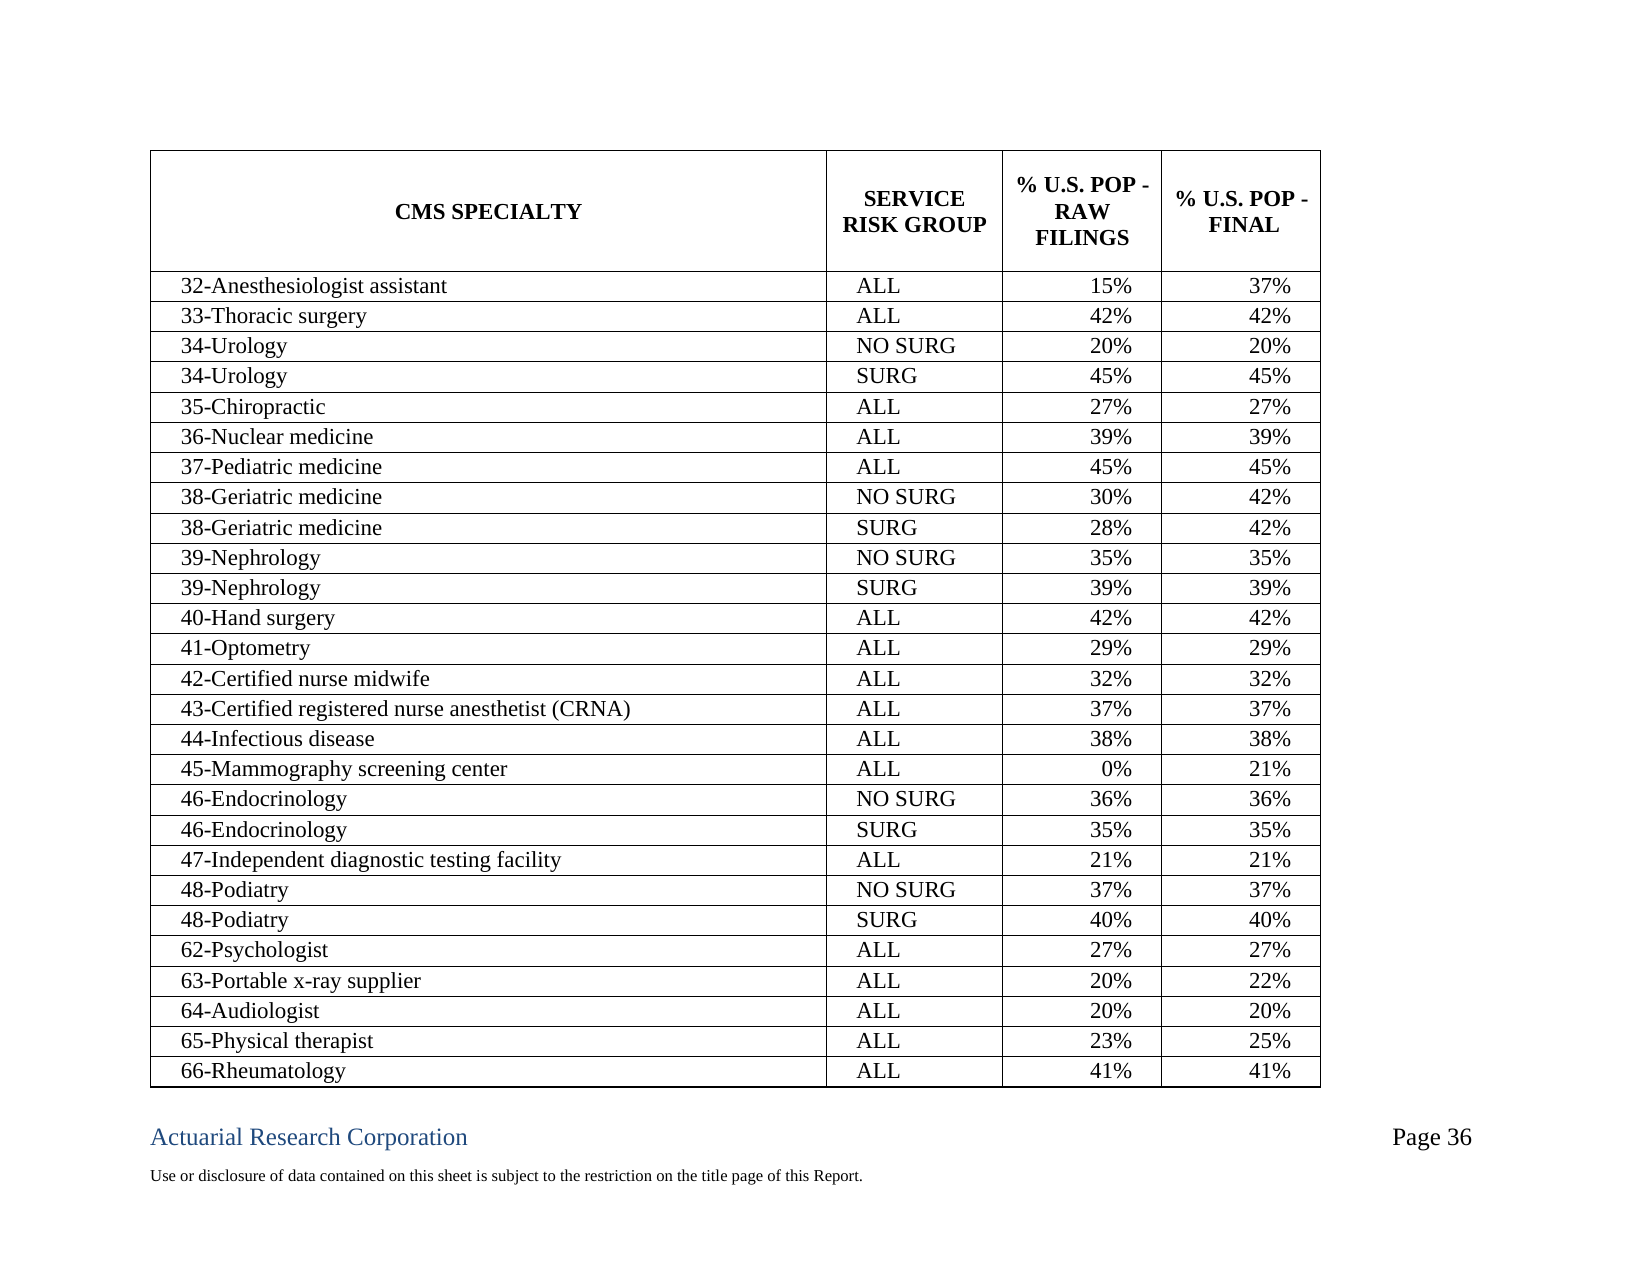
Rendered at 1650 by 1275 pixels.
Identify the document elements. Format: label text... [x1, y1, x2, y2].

table_cell 37% [1162, 876, 1320, 905]
table_cell 27% [1162, 936, 1320, 966]
table_cell 45-Mammography screening center [151, 755, 826, 784]
table_cell 37-Pediatric medicine [151, 453, 826, 482]
table_cell 30% [1003, 483, 1161, 512]
table_header % U.S. POP - RAW FILINGS [1003, 151, 1161, 271]
table_cell 39% [1162, 423, 1320, 452]
table_cell 20% [1162, 997, 1320, 1026]
table_cell 32% [1003, 665, 1161, 694]
table_cell 35% [1003, 544, 1161, 573]
table_cell 37% [1162, 695, 1320, 724]
table_cell 34-Urology [151, 362, 826, 392]
table_cell ALL [827, 1057, 1002, 1086]
table_header CMS SPECIALTY [151, 151, 826, 271]
table_cell SURG [827, 816, 1002, 845]
table_cell ALL [827, 725, 1002, 754]
table_cell ALL [827, 453, 1002, 482]
table_cell 33-Thoracic surgery [151, 302, 826, 331]
table_cell 20% [1003, 967, 1161, 996]
table_cell ALL [827, 272, 1002, 301]
table_cell 42-Certified nurse midwife [151, 665, 826, 694]
table_cell 21% [1003, 846, 1161, 875]
table_cell 21% [1162, 846, 1320, 875]
table_cell 66-Rheumatology [151, 1057, 826, 1086]
table_cell 41% [1162, 1057, 1320, 1086]
table_cell NO SURG [827, 876, 1002, 905]
table_cell 65-Physical therapist [151, 1027, 826, 1056]
table_cell 46-Endocrinology [151, 816, 826, 845]
table_cell 22% [1162, 967, 1320, 996]
table_cell 39-Nephrology [151, 544, 826, 573]
table_cell 39-Nephrology [151, 574, 826, 603]
table_cell 41-Optometry [151, 634, 826, 663]
table_cell ALL [827, 846, 1002, 875]
table_cell 44-Infectious disease [151, 725, 826, 754]
table_cell NO SURG [827, 544, 1002, 573]
table_cell 38% [1162, 725, 1320, 754]
table_cell NO SURG [827, 785, 1002, 814]
table_cell 39% [1003, 574, 1161, 603]
table_cell 27% [1003, 936, 1161, 966]
table_cell 40-Hand surgery [151, 604, 826, 633]
table_cell 32% [1162, 665, 1320, 694]
table_cell 41% [1003, 1057, 1161, 1086]
table_cell 42% [1162, 302, 1320, 331]
table_cell 47-Independent diagnostic testing facility [151, 846, 826, 875]
table_cell SURG [827, 574, 1002, 603]
table_cell 20% [1003, 997, 1161, 1026]
table_cell ALL [827, 634, 1002, 663]
table_cell 34-Urology [151, 332, 826, 361]
table_cell 36% [1162, 785, 1320, 814]
table_cell 63-Portable x-ray supplier [151, 967, 826, 996]
table_cell 20% [1003, 332, 1161, 361]
table_cell 42% [1162, 514, 1320, 543]
table_cell ALL [827, 755, 1002, 784]
table_cell ALL [827, 936, 1002, 966]
table_cell 38-Geriatric medicine [151, 514, 826, 543]
table_header SERVICE RISK GROUP [827, 151, 1002, 271]
table_cell 45% [1162, 362, 1320, 392]
table_cell 42% [1003, 302, 1161, 331]
table_cell NO SURG [827, 483, 1002, 512]
table_cell 37% [1003, 876, 1161, 905]
table_cell 38-Geriatric medicine [151, 483, 826, 512]
table_cell 45% [1162, 453, 1320, 482]
table_cell 42% [1003, 604, 1161, 633]
table_cell 35% [1162, 816, 1320, 845]
table_cell 27% [1162, 393, 1320, 422]
table_cell 64-Audiologist [151, 997, 826, 1026]
table_cell 45% [1003, 453, 1161, 482]
table_cell 37% [1162, 272, 1320, 301]
table_cell 29% [1162, 634, 1320, 663]
table_cell ALL [827, 302, 1002, 331]
table_cell 48-Podiatry [151, 906, 826, 935]
table_cell SURG [827, 362, 1002, 392]
table_cell NO SURG [827, 332, 1002, 361]
table_cell 35% [1003, 816, 1161, 845]
table_cell 38% [1003, 725, 1161, 754]
table_cell 42% [1162, 604, 1320, 633]
table_cell 35-Chiropractic [151, 393, 826, 422]
table_cell 40% [1162, 906, 1320, 935]
table_cell 36-Nuclear medicine [151, 423, 826, 452]
table_cell ALL [827, 695, 1002, 724]
table_cell 37% [1003, 695, 1161, 724]
table_cell ALL [827, 423, 1002, 452]
table_cell ALL [827, 967, 1002, 996]
table_cell 20% [1162, 332, 1320, 361]
table_cell 46-Endocrinology [151, 785, 826, 814]
table_header % U.S. POP - FINAL [1162, 151, 1320, 271]
table_cell ALL [827, 604, 1002, 633]
table_cell ALL [827, 393, 1002, 422]
table_cell 0% [1003, 755, 1161, 784]
table_cell 32-Anesthesiologist assistant [151, 272, 826, 301]
table_cell ALL [827, 665, 1002, 694]
table_cell 39% [1003, 423, 1161, 452]
table_cell 21% [1162, 755, 1320, 784]
table_cell SURG [827, 906, 1002, 935]
table_cell 29% [1003, 634, 1161, 663]
table_cell 42% [1162, 483, 1320, 512]
table_cell 25% [1162, 1027, 1320, 1056]
table_cell 35% [1162, 544, 1320, 573]
table_cell 27% [1003, 393, 1161, 422]
table_cell ALL [827, 1027, 1002, 1056]
table_cell SURG [827, 514, 1002, 543]
table_cell 62-Psychologist [151, 936, 826, 966]
table_cell ALL [827, 997, 1002, 1026]
table_cell 36% [1003, 785, 1161, 814]
table_cell 15% [1003, 272, 1161, 301]
table_cell 48-Podiatry [151, 876, 826, 905]
table_cell 43-Certified registered nurse anesthetist (CRNA) [151, 695, 826, 724]
table_cell 40% [1003, 906, 1161, 935]
table_cell 28% [1003, 514, 1161, 543]
table_cell 45% [1003, 362, 1161, 392]
table_cell 23% [1003, 1027, 1161, 1056]
table_cell 39% [1162, 574, 1320, 603]
